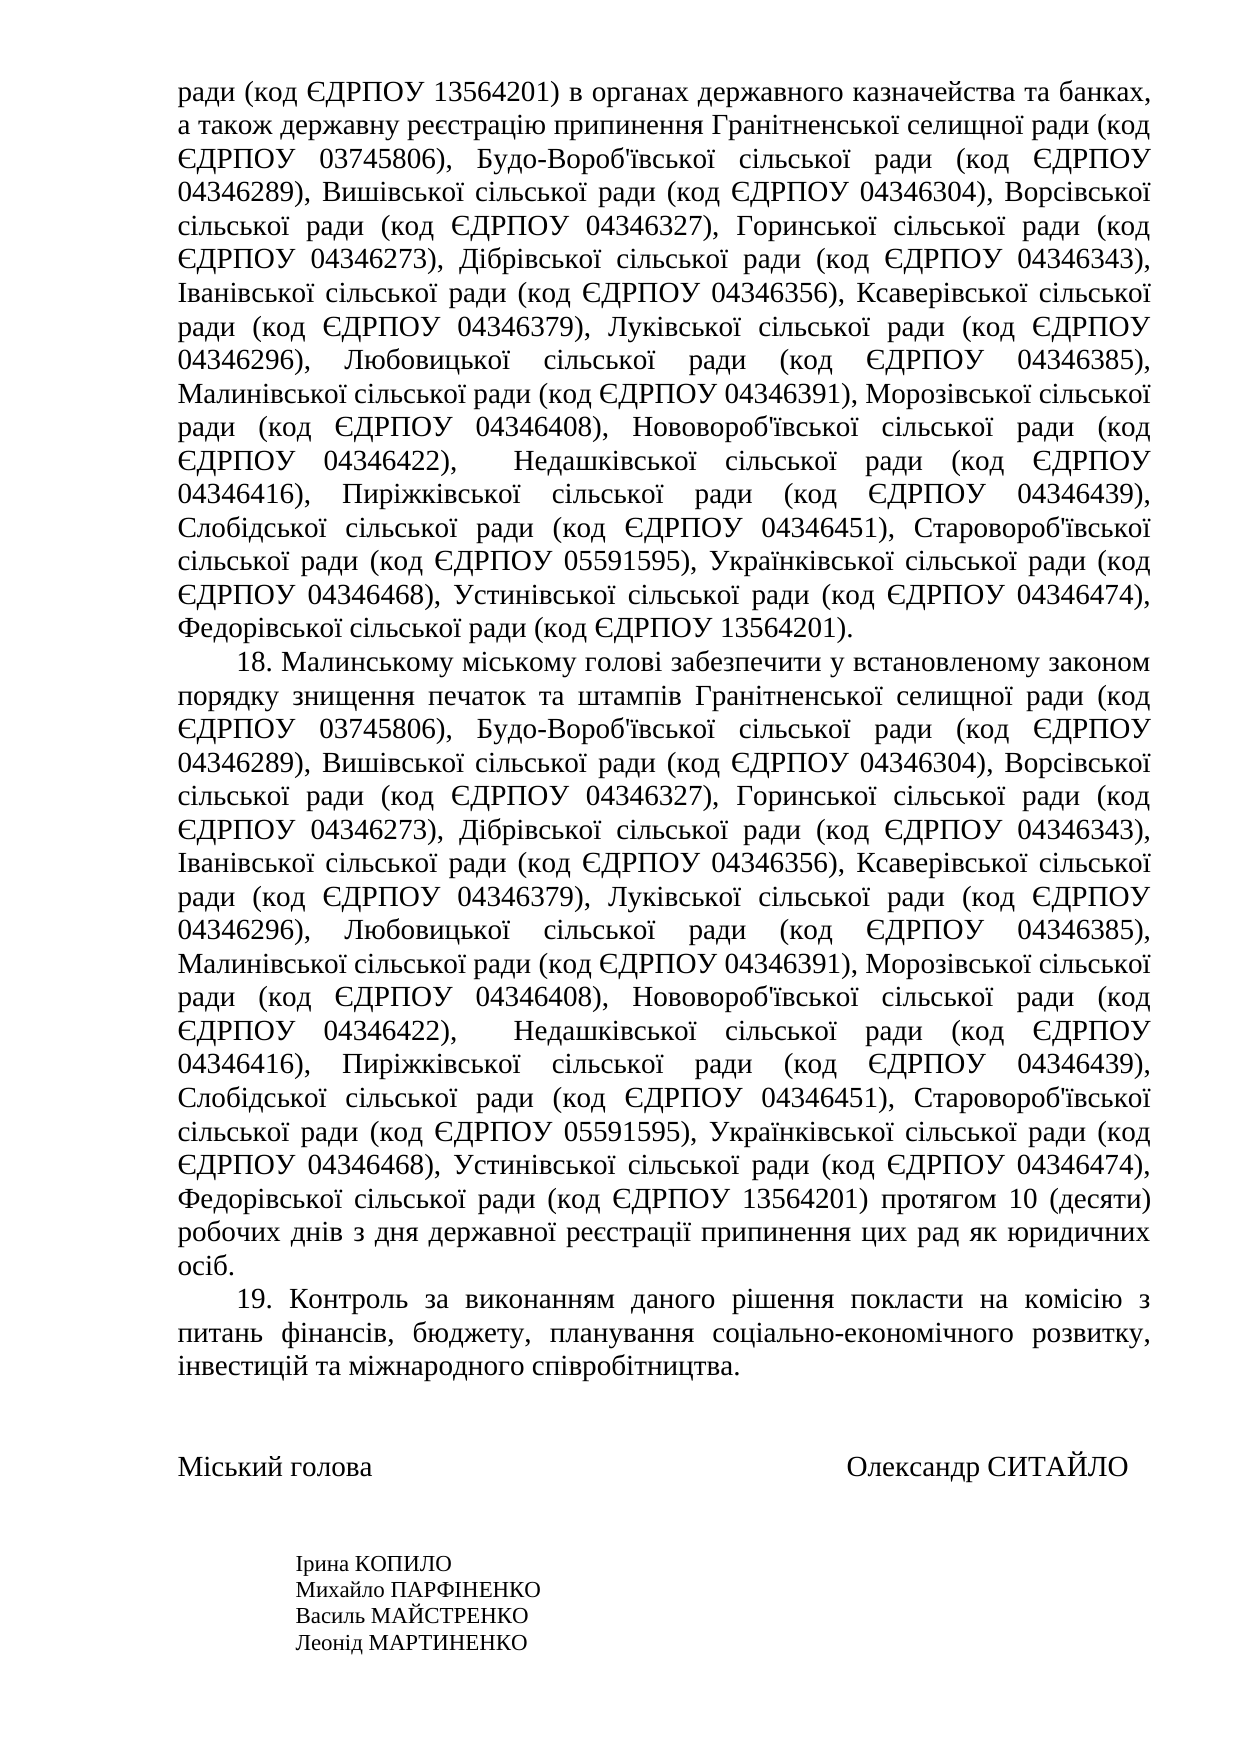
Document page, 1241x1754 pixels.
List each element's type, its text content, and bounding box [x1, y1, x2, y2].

text Леонід МАРТИНЕНКО [295, 1629, 1152, 1655]
text Василь МАЙСТРЕНКО [295, 1602, 1152, 1629]
text 18. Малинському міському голові забезпечити у встановленому законом порядку знищення печаток та штампів Гранітненської селищної ради (код ЄДРПОУ 03745806), Будо-Вороб'ївської сільської ради (код ЄДРПОУ 04346289), Вишівської сільської ради (код ЄДРПОУ 04346304), Ворсівської сільської ради (код ЄДРПОУ 04346327), Горинської сільської ради (код ЄДРПОУ 04346273), Дібрівської сільської ради (код ЄДРПОУ 04346343), Іванівської сільської ради (код ЄДРПОУ 04346356), Ксаверівської сільської ради (код ЄДРПОУ 04346379), Луківської сільської ради (код ЄДРПОУ 04346296), Любовицької сільської ради (код ЄДРПОУ 04346385), Малинівської сільської ради (код ЄДРПОУ 04346391), Морозівської сільської ради (код ЄДРПОУ 04346408), Нововороб'ївської сільської ради (код ЄДРПОУ 04346422), Недашківської сільської ради (код ЄДРПОУ 04346416), Пиріжківської сільської ради (код ЄДРПОУ 04346439), Слобідської сільської ради (код ЄДРПОУ 04346451), Старовороб'ївської сільської ради (код ЄДРПОУ 05591595), Українківської сільської ради (код ЄДРПОУ 04346468), Устинівської сільської ради (код ЄДРПОУ 04346474), Федорівської сільської ради (код ЄДРПОУ 13564201) протягом 10 (десяти) робочих днів з дня державної реєстрації припинення цих рад як юридичних осіб. [177, 644, 1152, 1281]
text Міський голова Олександр СИТАЙЛО [177, 1449, 1152, 1483]
text 19. Контроль за виконанням даного рішення покласти на комісію з питань фінансів, бюджету, планування соціально-економічного розвитку, інвестицій та міжнародного співробітництва. [177, 1281, 1152, 1382]
text Михайло ПАРФІНЕНКО [295, 1576, 1152, 1602]
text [177, 74, 1152, 644]
text Ірина КОПИЛО [295, 1550, 1152, 1576]
